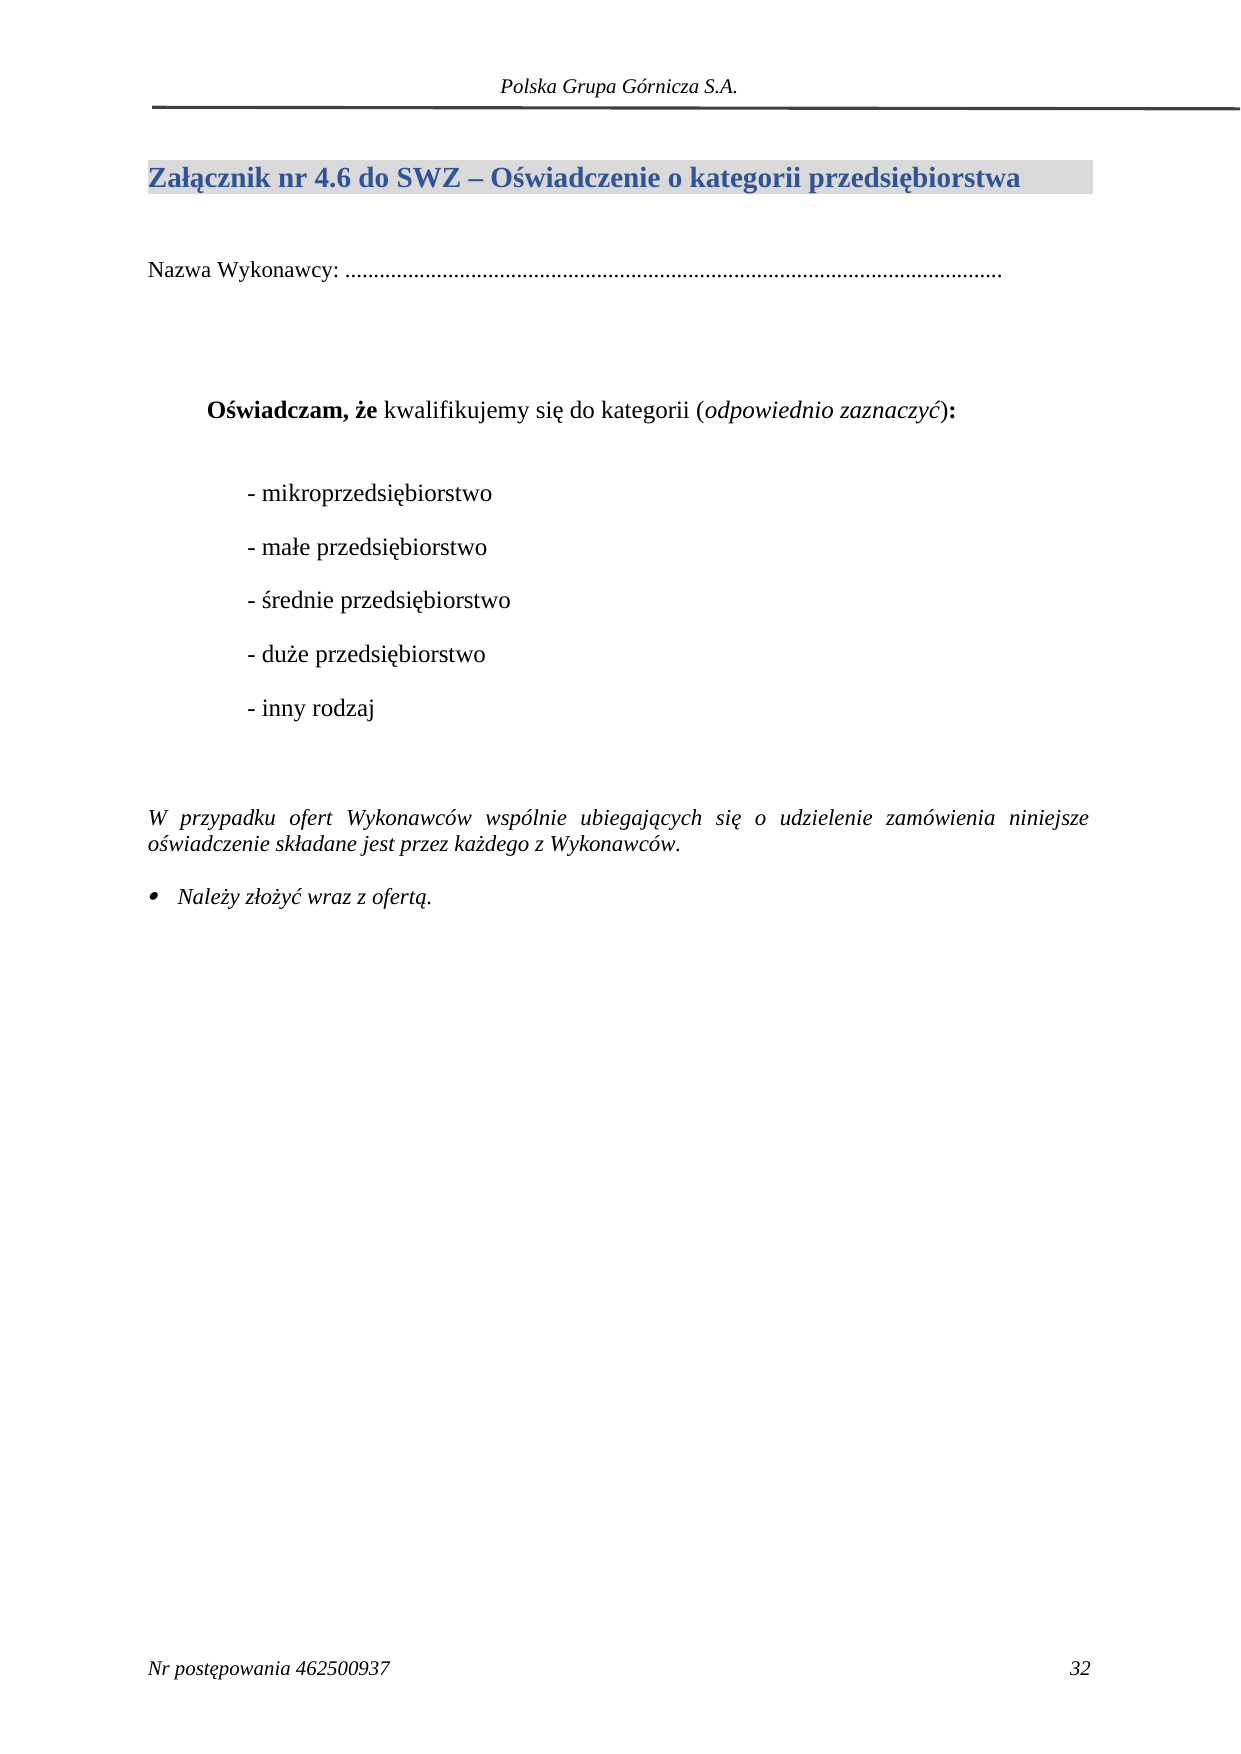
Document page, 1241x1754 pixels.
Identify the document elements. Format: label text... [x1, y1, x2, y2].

text  - małe przedsiębiorstwo [221, 532, 1093, 560]
text Oświadczam, że kwalifikujemy się do kategorii (odpowiednio zaznaczyć): [207, 395, 1093, 424]
text  - mikroprzedsiębiorstwo [221, 478, 1093, 507]
subtitle Załącznik nr 4.6 do SWZ – Oświadczenie o kategorii przedsiębiorstwa [148, 160, 1093, 194]
text Nazwa Wykonawcy: ................................................................................................................... [148, 256, 1093, 283]
text  - średnie przedsiębiorstwo [221, 585, 1093, 614]
text  - duże przedsiębiorstwo [221, 639, 1093, 668]
text W przypadku ofert Wykonawców wspólnie ubiegających się o udzielenie zamówienia niniejsze oświadczenie składane jest przez każdego z Wykonawców. [148, 804, 1093, 857]
text  - inny rodzaj [221, 693, 1093, 722]
list Należy złożyć wraz z ofertą. [148, 883, 1093, 909]
